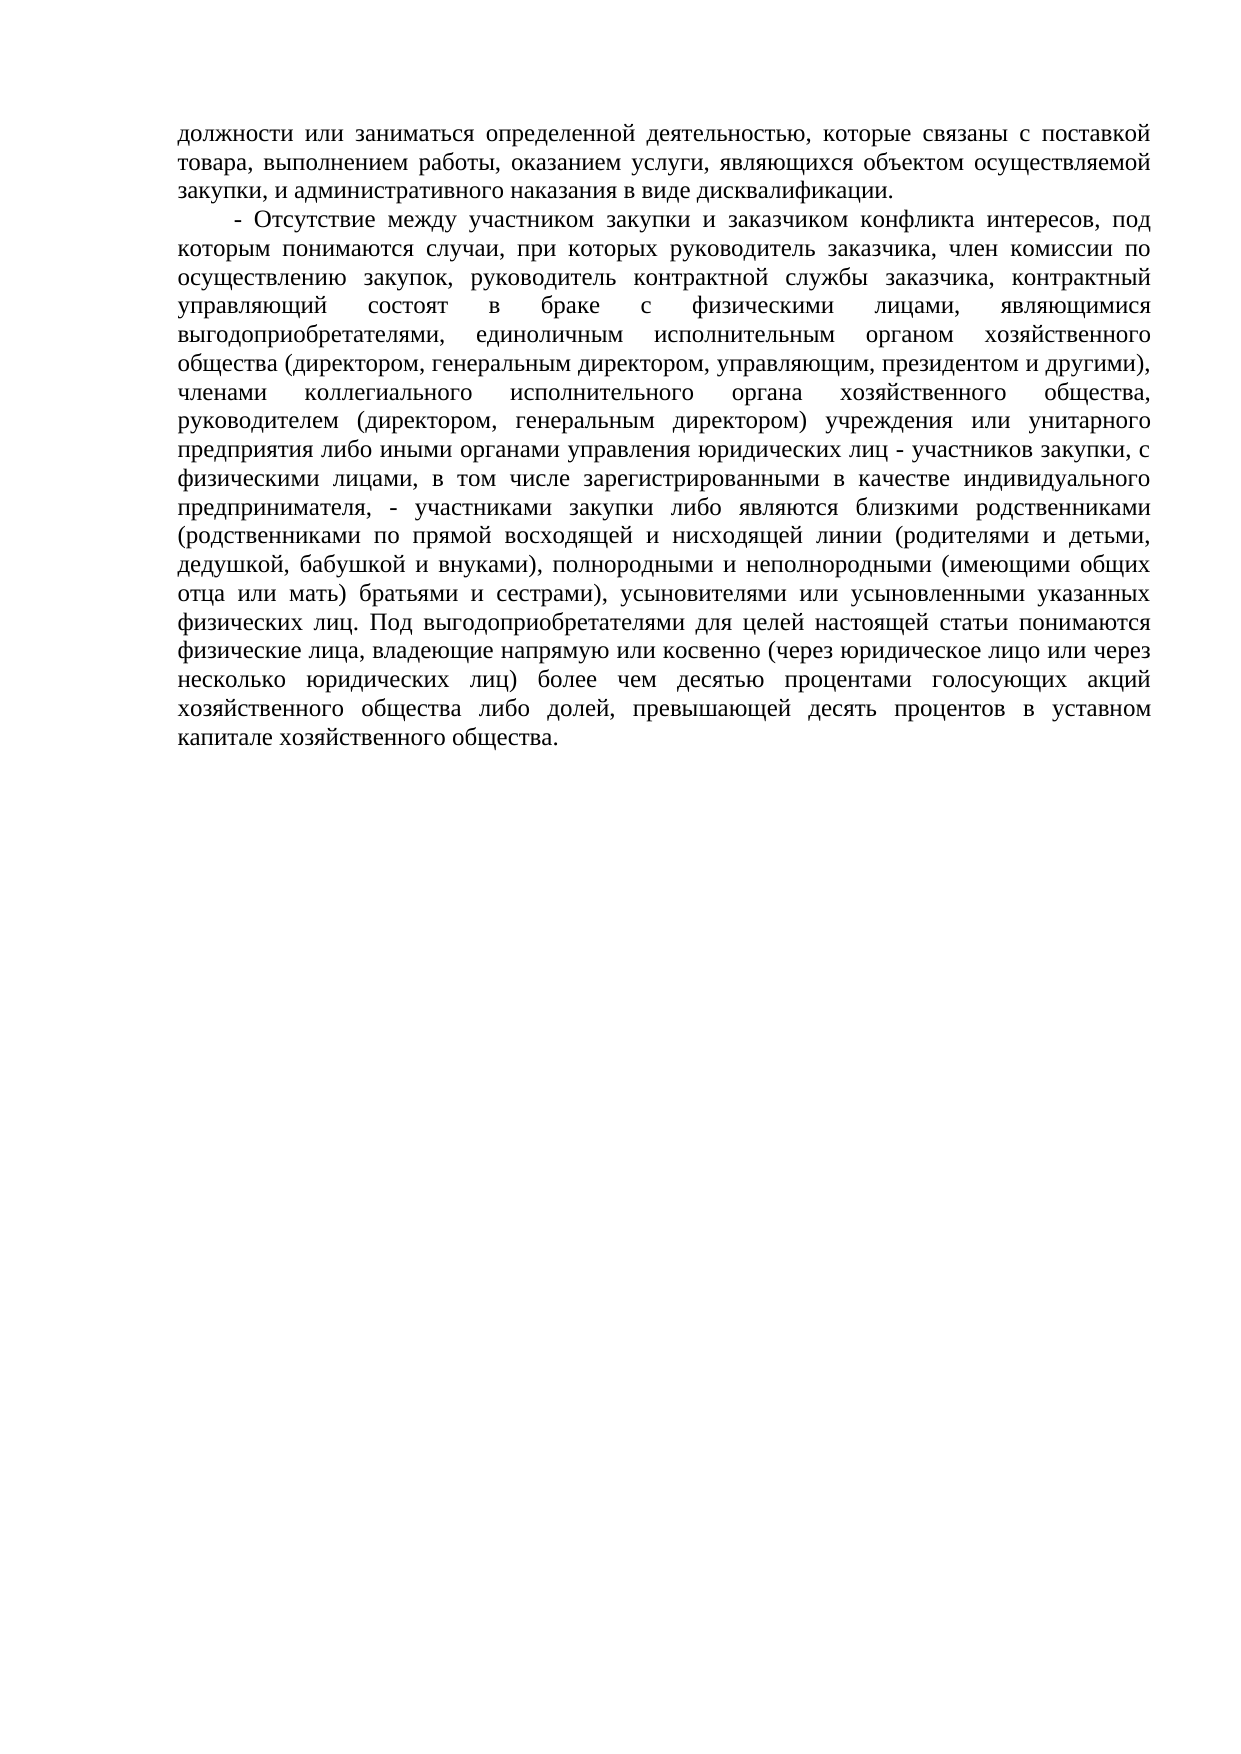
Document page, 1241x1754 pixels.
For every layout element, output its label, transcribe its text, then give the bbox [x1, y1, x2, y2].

text - Отсутствие между участником закупки и заказчиком конфликта интересов, под которым понимаются случаи, при которых руководитель заказчика, член комиссии по осуществлению закупок, руководитель контрактной службы заказчика, контрактный управляющий состоят в браке с физическими лицами, являющимися выгодоприобретателями, единоличным исполнительным органом хозяйственного общества (директором, генеральным директором, управляющим, президентом и другими), членами коллегиального исполнительного органа хозяйственного общества, руководителем (директором, генеральным директором) учреждения или унитарного предприятия либо иными органами управления юридических лиц - участников закупки, с физическими лицами, в том числе зарегистрированными в качестве индивидуального предпринимателя, - участниками закупки либо являются близкими родственниками (родственниками по прямой восходящей и нисходящей линии (родителями и детьми, дедушкой, бабушкой и внуками), полнородными и неполнородными (имеющими общих отца или мать) братьями и сестрами), усыновителями или усыновленными указанных физических лиц. Под выгодоприобретателями для целей настоящей статьи понимаются физические лица, владеющие напрямую или косвенно (через юридическое лицо или через несколько юридических лиц) более чем десятью процентами голосующих акций хозяйственного общества либо долей, превышающей десять процентов в уставном капитале хозяйственного общества. [177, 204, 1152, 751]
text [177, 118, 1152, 204]
